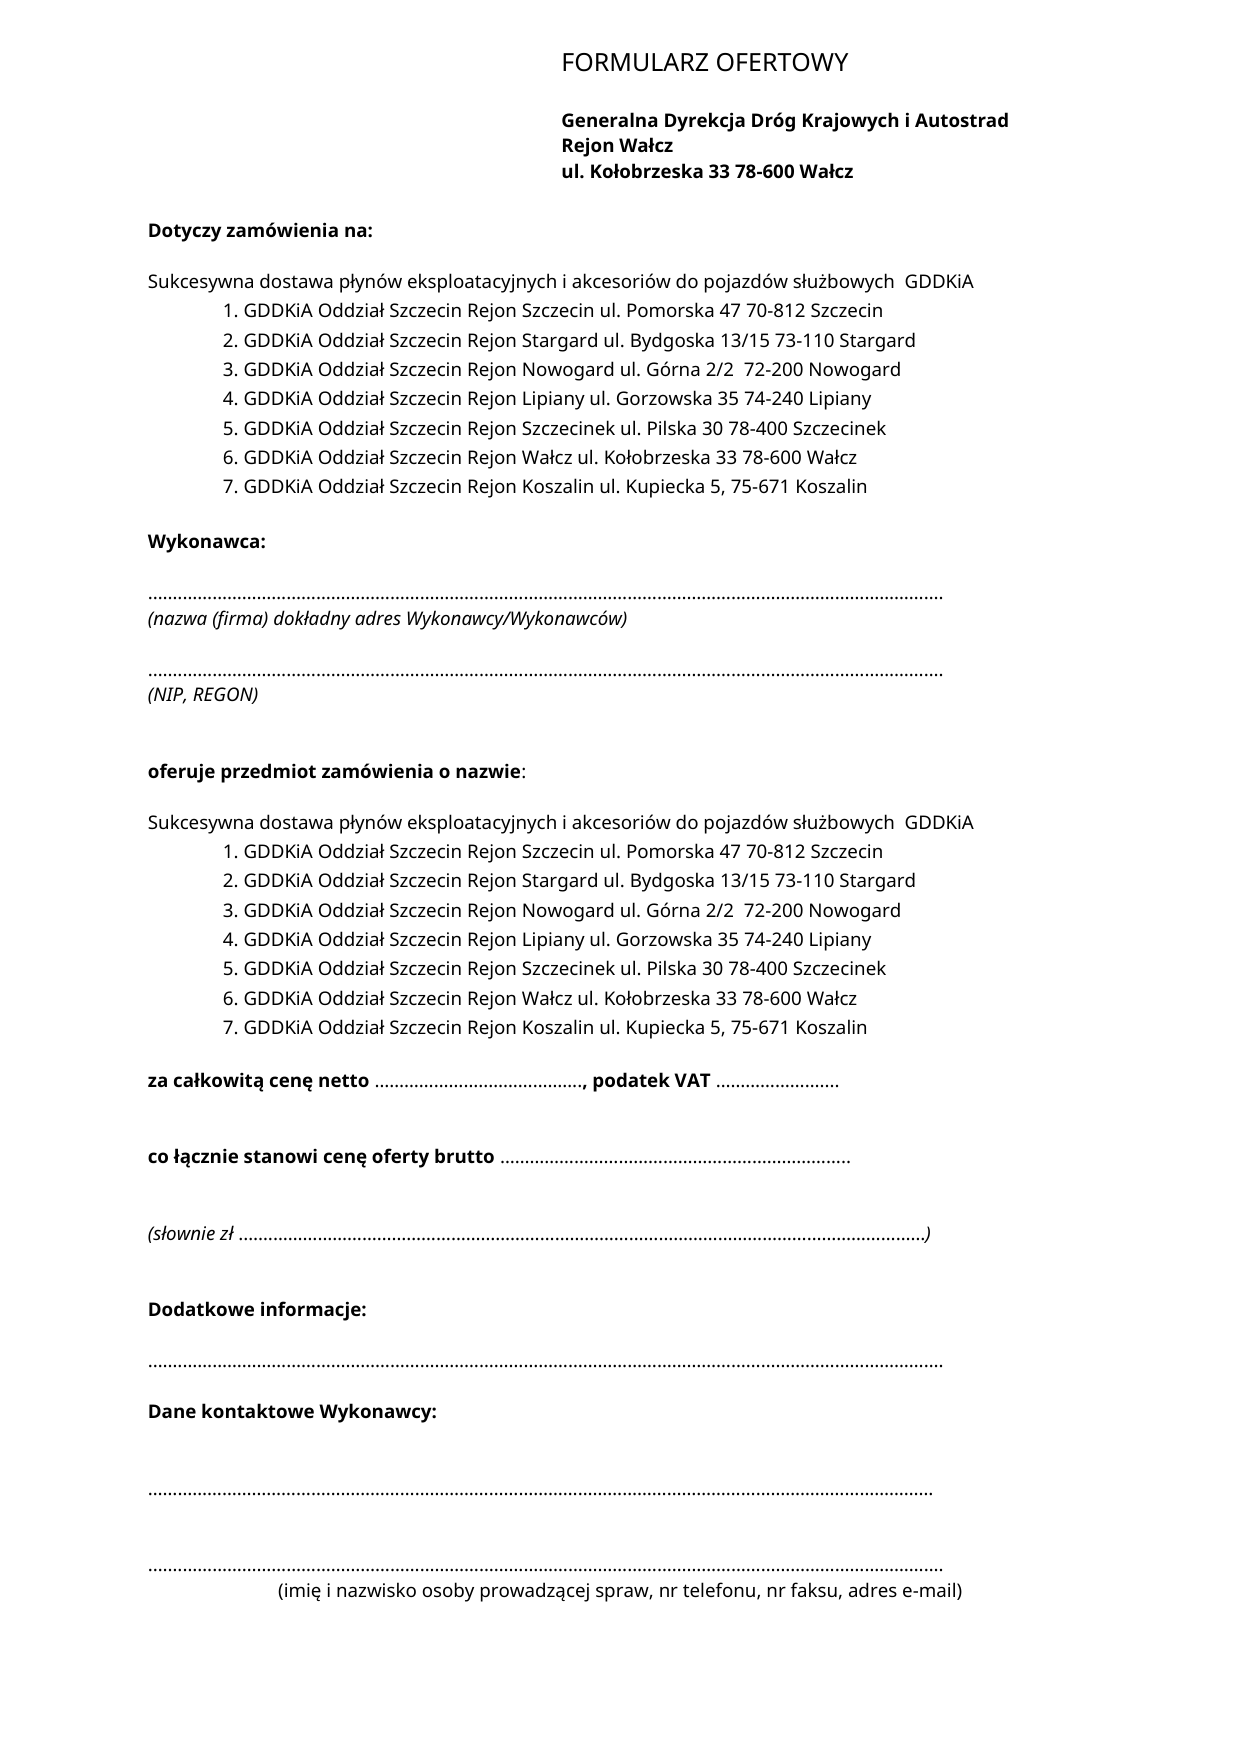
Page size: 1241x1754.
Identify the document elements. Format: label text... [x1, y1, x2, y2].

text (imię i nazwisko osoby prowadzącej spraw, nr telefonu, nr faksu, adres e-mail) [148, 1577, 1092, 1603]
list 4. GDDKiA Oddział Szczecin Rejon Lipiany ul. Gorzowska 35 74-240 Lipiany [223, 386, 1092, 411]
text oferuje przedmiot zamówienia o nazwie: [148, 758, 1092, 784]
text co łącznie stanowi cenę oferty brutto …………………………………………………………….. [148, 1144, 1092, 1169]
list 1. GDDKiA Oddział Szczecin Rejon Szczecin ul. Pomorska 47 70-812 Szczecin [223, 298, 1092, 323]
text za całkowitą cenę netto …………………..………………., podatek VAT ………………….... [148, 1067, 1092, 1093]
text Wykonawca: [148, 528, 1092, 554]
list 2. GDDKiA Oddział Szczecin Rejon Stargard ul. Bydgoska 13/15 73-110 Stargard [223, 868, 1092, 893]
list 4. GDDKiA Oddział Szczecin Rejon Lipiany ul. Gorzowska 35 74-240 Lipiany [223, 926, 1092, 952]
list 1. GDDKiA Oddział Szczecin Rejon Szczecin ul. Pomorska 47 70-812 Szczecin [223, 838, 1092, 864]
text Sukcesywna dostawa płynów eksploatacyjnych i akcesoriów do pojazdów służbowych GDDKiA [148, 268, 1092, 294]
text Dane kontaktowe Wykonawcy: [148, 1399, 1092, 1424]
text Dotyczy zamówienia na: [148, 217, 1092, 243]
text .……………………………………………………………………………………………………………………………………………. [148, 656, 1092, 682]
text Sukcesywna dostawa płynów eksploatacyjnych i akcesoriów do pojazdów służbowych GDDKiA [148, 809, 1092, 835]
text .……………………………………………………………………………………………………………………………………………. [148, 1348, 1092, 1373]
text Generalna Dyrekcja Dróg Krajowych i Autostrad [561, 107, 1092, 132]
list 5. GDDKiA Oddział Szczecin Rejon Szczecinek ul. Pilska 30 78-400 Szczecinek [223, 415, 1092, 440]
list 7. GDDKiA Oddział Szczecin Rejon Koszalin ul. Kupiecka 5, 75-671 Koszalin [223, 1014, 1092, 1039]
list 3. GDDKiA Oddział Szczecin Rejon Nowogard ul. Górna 2/2 72-200 Nowogard [223, 356, 1092, 382]
list 3. GDDKiA Oddział Szczecin Rejon Nowogard ul. Górna 2/2 72-200 Nowogard [223, 897, 1092, 922]
list 6. GDDKiA Oddział Szczecin Rejon Wałcz ul. Kołobrzeska 33 78-600 Wałcz [223, 985, 1092, 1010]
text (słownie zł .…………………………………………………………………………………………………………………………) [148, 1220, 1092, 1246]
list 7. GDDKiA Oddział Szczecin Rejon Koszalin ul. Kupiecka 5, 75-671 Koszalin [223, 473, 1092, 499]
text (NIP, REGON) [148, 682, 1092, 707]
text …………………………………………………………………………………………………………………………………………… [148, 1475, 1092, 1501]
text Rejon Wałcz [561, 132, 1092, 158]
text .……………………………………………………………………………………………………………………………………………. [148, 579, 1092, 605]
list 2. GDDKiA Oddział Szczecin Rejon Stargard ul. Bydgoska 13/15 73-110 Stargard [223, 327, 1092, 353]
text ul. Kołobrzeska 33 78-600 Wałcz [561, 158, 1092, 183]
list 5. GDDKiA Oddział Szczecin Rejon Szczecinek ul. Pilska 30 78-400 Szczecinek [223, 956, 1092, 981]
list 6. GDDKiA Oddział Szczecin Rejon Wałcz ul. Kołobrzeska 33 78-600 Wałcz [223, 444, 1092, 470]
text (nazwa (firma) dokładny adres Wykonawcy/Wykonawców) [148, 605, 1092, 631]
text FORMULARZ OFERTOWY [561, 44, 1092, 78]
text Dodatkowe informacje: [148, 1297, 1092, 1322]
text .……………………………………………………………………………………………………………………………………………. [148, 1552, 1092, 1577]
